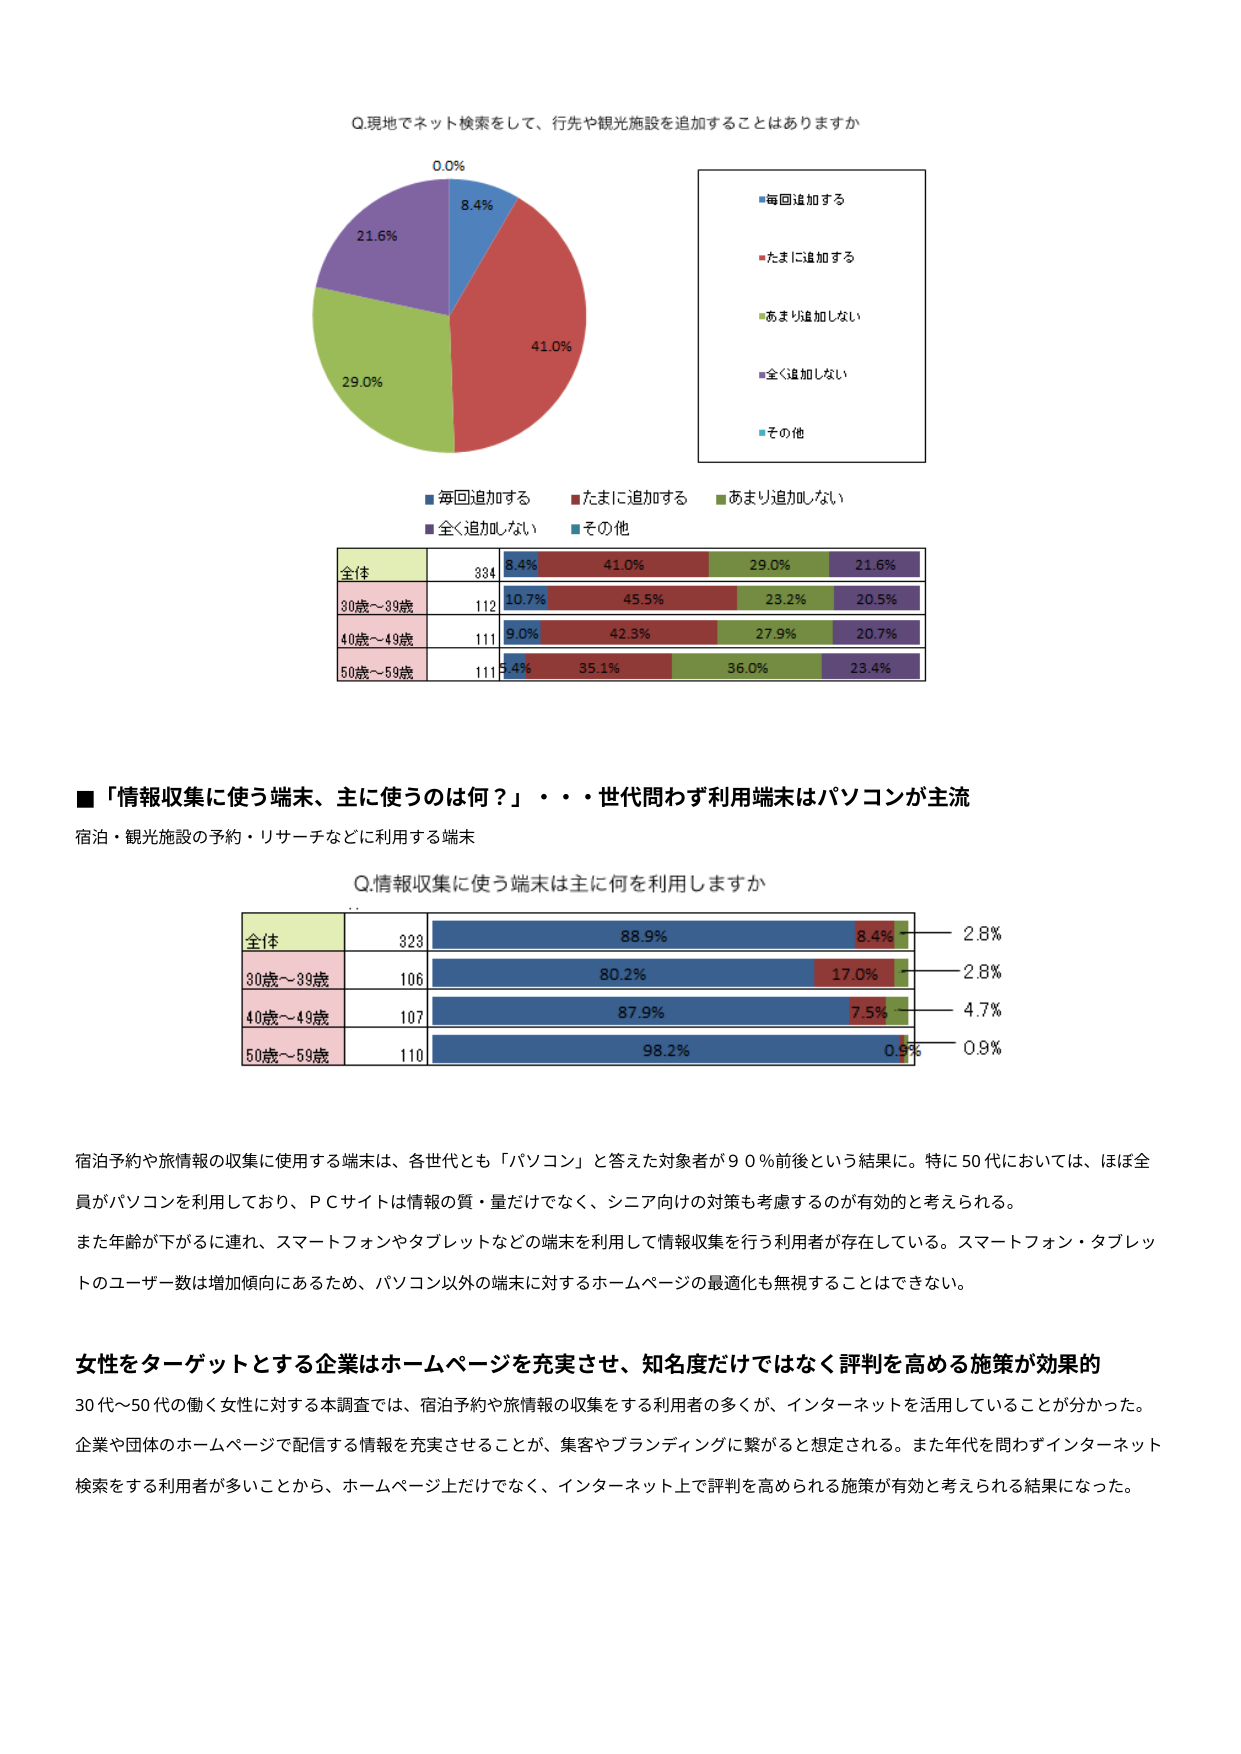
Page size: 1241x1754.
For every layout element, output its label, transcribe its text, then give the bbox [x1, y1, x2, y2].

text また年齢が下がるに連れ、スマートフォンやタブレットなどの端末を利用して情報収集を行う利用者が存在している。スマートフォン・タブレットのユーザー数は増加傾向にあるため、パソコン以外の端末に対するホームページの最適化も無視することはできない。 [75, 1221, 1165, 1302]
text 30代～50代の働く女性に対する本調査では、宿泊予約や旅情報の収集をする利用者の多くが、インターネットを活用していることが分かった。 [75, 1383, 1165, 1424]
text ■「情報収集に使う端末、主に使うのは何？」・・・世代問わず利用端末はパソコンが主流 [75, 776, 1165, 816]
text 宿泊予約や旅情報の収集に使用する端末は、各世代とも「パソコン」と答えた対象者が９０％前後という結果に。特に50代においては、ほぼ全員がパソコンを利用しており、ＰＣサイトは情報の質・量だけでなく、シニア向けの対策も考慮するのが有効的と考えられる。 [75, 1140, 1165, 1221]
picture [305, 86, 935, 689]
text 宿泊・観光施設の予約・リサーチなどに利用する端末 [75, 816, 1165, 857]
text 企業や団体のホームページで配信する情報を充実させることが、集客やブランディングに繋がると想定される。また年代を問わずインターネット検索をする利用者が多いことから、ホームページ上だけでなく、インターネット上で評判を高められる施策が有効と考えられる結果になった。 [75, 1424, 1165, 1505]
text 女性をターゲットとする企業はホームページを充実させ、知名度だけではなく評判を高める施策が効果的 [75, 1343, 1165, 1383]
picture [229, 856, 1011, 1076]
